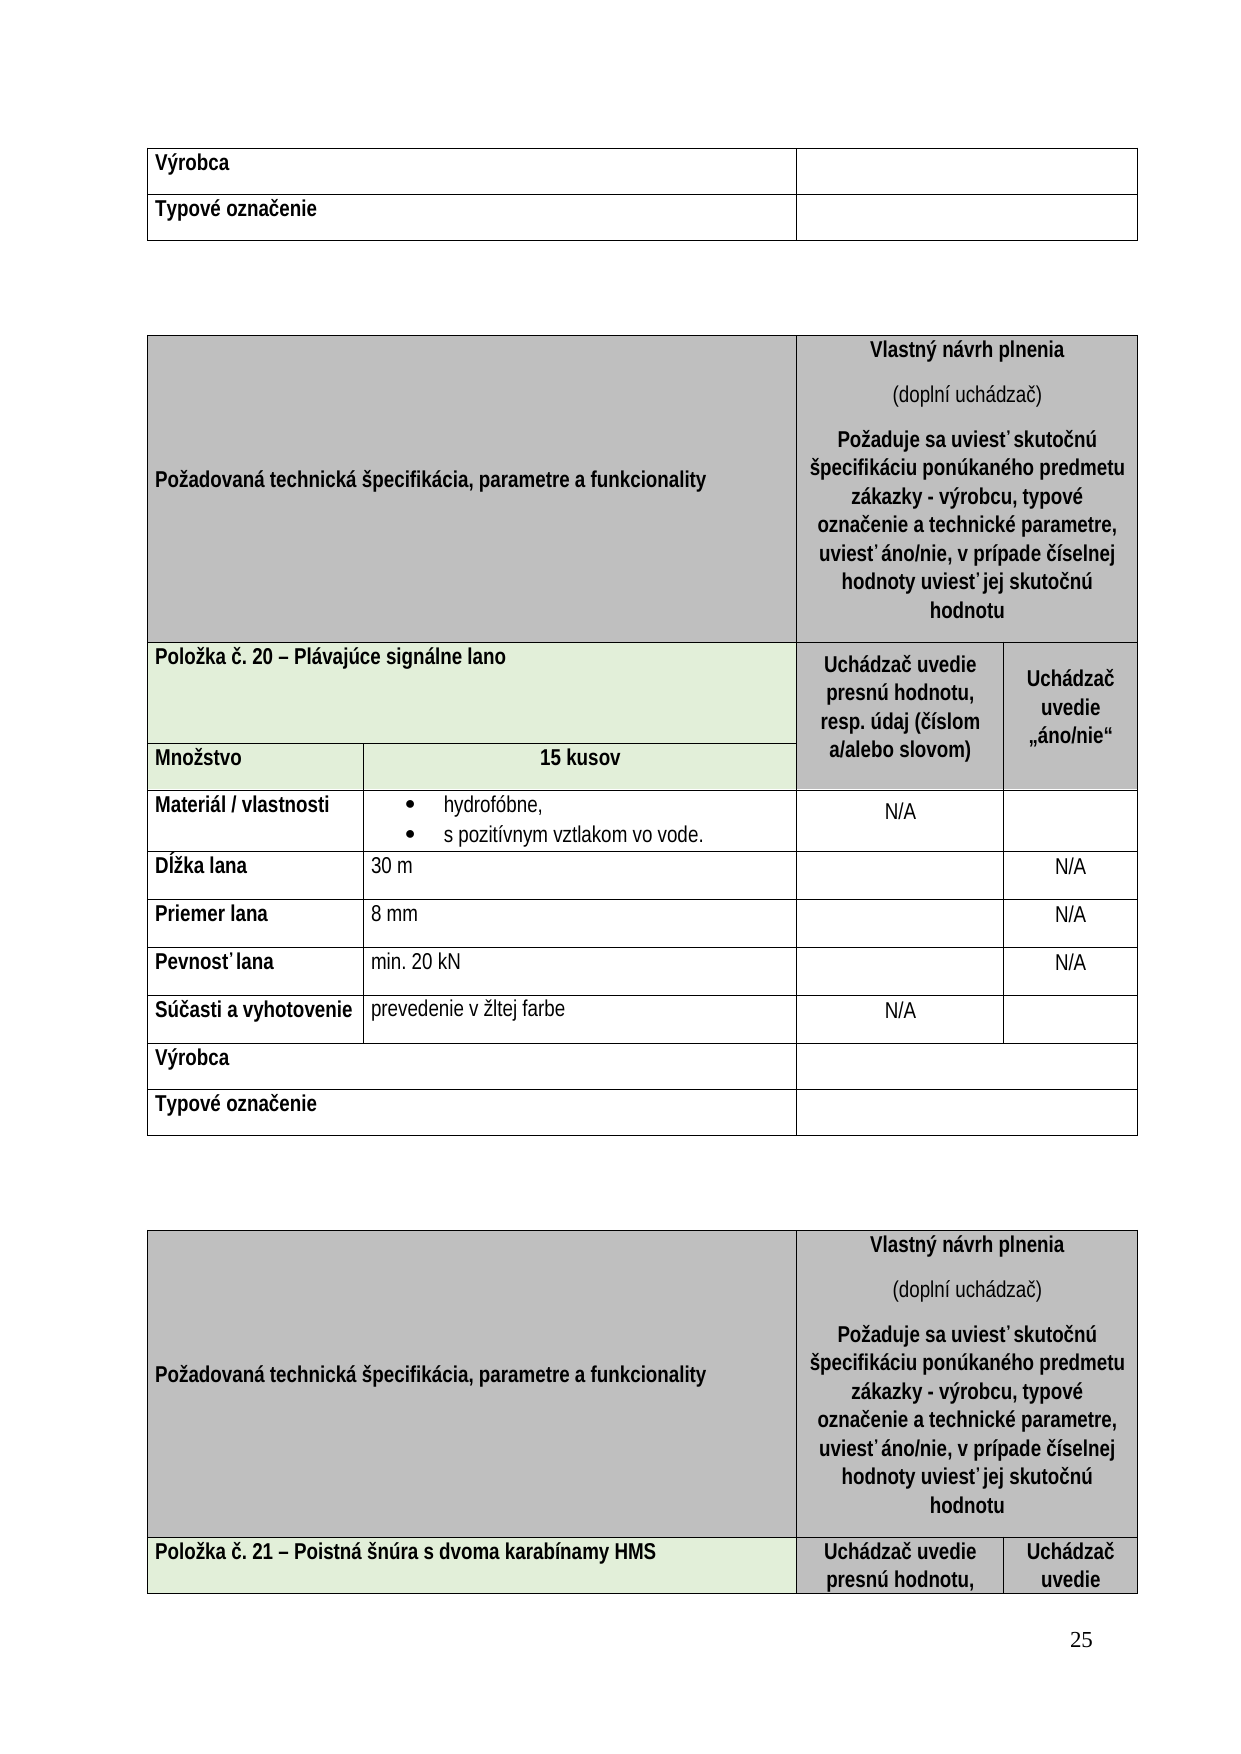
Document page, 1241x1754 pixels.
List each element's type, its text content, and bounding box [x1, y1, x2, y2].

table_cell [1004, 1538, 1137, 1593]
table_cell Uchádzač uvedie presnú hodnotu, resp. údaj (číslom a/alebo slovom) [797, 643, 1003, 789]
table_header Požadovaná technická špecifikácia, parametre a funkcionality [148, 1231, 796, 1537]
table_cell Typové označenie [148, 195, 796, 240]
table_cell [797, 1044, 1137, 1089]
table_cell 30 m [364, 852, 796, 899]
table_cell [797, 195, 1137, 240]
table_cell Množstvo [148, 744, 363, 789]
table_cell Výrobca [148, 1044, 796, 1089]
table_cell [797, 948, 1003, 995]
table_cell prevedenie v žltej farbe [364, 996, 796, 1043]
table_cell 8 mm [364, 900, 796, 947]
table_cell Priemer lana [148, 900, 363, 947]
table_header Vlastný návrh plnenia (doplní uchádzač) Požaduje sa uviesť skutočnú špecifikáciu ponúkaného predmetu zákazky - výrobcu, typové označenie a technické parametre, uviesť áno/nie, v prípade číselnej hodnoty uviesť jej skutočnú hodnotu [797, 336, 1137, 642]
table_cell min. 20 kN [364, 948, 796, 995]
table_header Požadovaná technická špecifikácia, parametre a funkcionality [148, 336, 796, 642]
table_cell [1004, 791, 1137, 851]
table_cell Dĺžka lana [148, 852, 363, 899]
table_cell Pevnosť lana [148, 948, 363, 995]
table_cell [797, 900, 1003, 947]
table_cell Položka č. 20 – Plávajúce signálne lano [148, 643, 796, 743]
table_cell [148, 1538, 796, 1593]
table_cell [797, 1090, 1137, 1135]
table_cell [797, 1538, 1003, 1593]
table_cell N/A [1004, 948, 1137, 995]
table_cell N/A [797, 996, 1003, 1043]
table_cell 15 kusov [364, 744, 796, 789]
table_cell Materiál / vlastnosti [148, 791, 363, 851]
table_cell Výrobca [148, 149, 796, 194]
table_cell [1004, 996, 1137, 1043]
table_cell Typové označenie [148, 1090, 796, 1135]
table_cell N/A [1004, 852, 1137, 899]
table_cell Súčasti a vyhotovenie [148, 996, 363, 1043]
table_cell [797, 149, 1137, 194]
table_cell N/A [1004, 900, 1137, 947]
table_header Vlastný návrh plnenia (doplní uchádzač) Požaduje sa uviesť skutočnú špecifikáciu ponúkaného predmetu zákazky - výrobcu, typové označenie a technické parametre, uviesť áno/nie, v prípade číselnej hodnoty uviesť jej skutočnú hodnotu [797, 1231, 1137, 1537]
table_cell Uchádzač uvedie „áno/nie“ [1004, 643, 1137, 789]
table_cell N/A [797, 791, 1003, 851]
table_cell [797, 852, 1003, 899]
table_cell hydrofóbne, s pozitívnym vztlakom vo vode. [364, 791, 796, 851]
